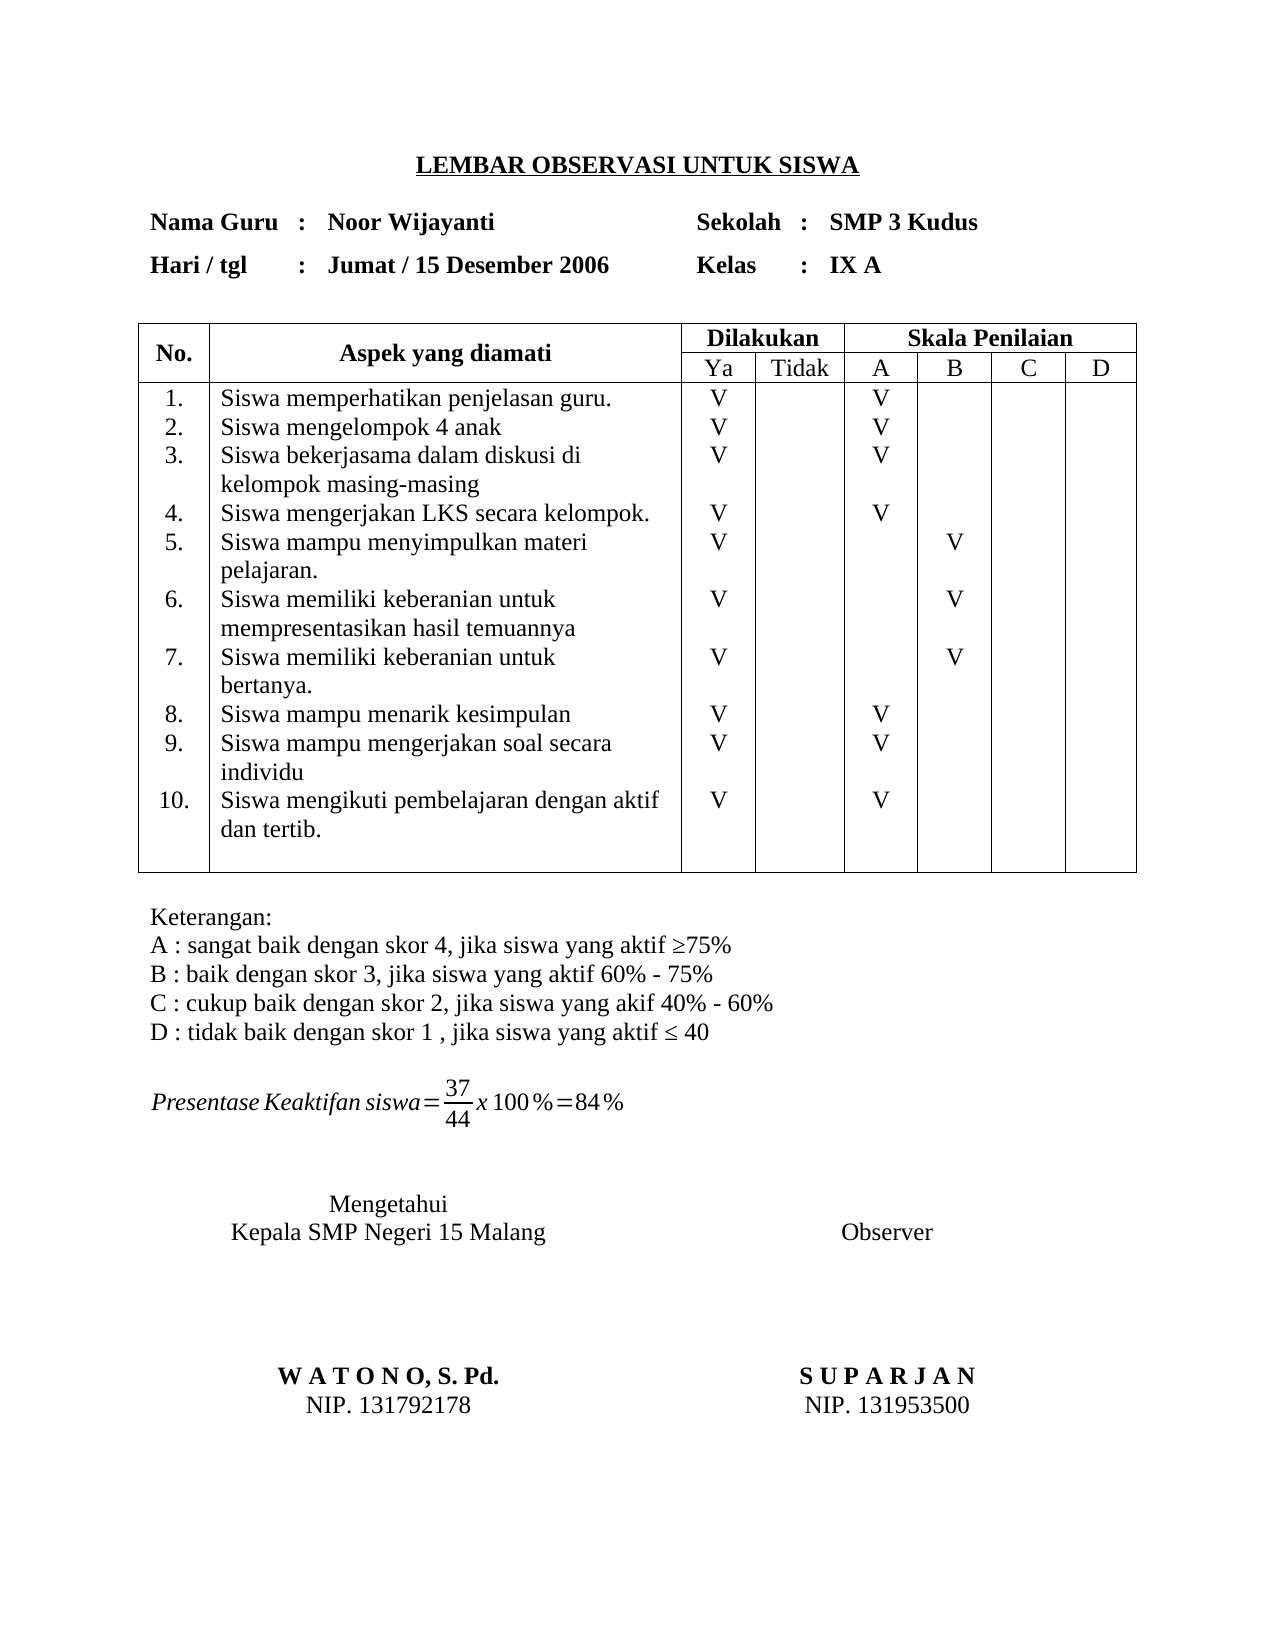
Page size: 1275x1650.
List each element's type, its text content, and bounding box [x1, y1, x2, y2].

table_cell [992, 383, 1065, 872]
table_header Skala Penilaian [845, 324, 1136, 352]
text Hari / tgl : Jumat / 15 Desember 2006 Kelas : IX A [150, 251, 1125, 279]
text LEMBAR OBSERVASI UNTUK SISWA [150, 150, 1125, 179]
table_header Observer S U P A R J A N NIP. 131953500 [638, 1189, 1136, 1447]
table_cell Tidak [756, 353, 844, 382]
table_header Mengetahui Kepala SMP Negeri 15 Malang W A T O N O, S. Pd. NIP. 131792178 [139, 1189, 637, 1447]
table_cell A [845, 353, 917, 382]
table_cell V V V [918, 383, 991, 872]
table_header No. [139, 324, 209, 382]
text D : tidak baik dengan skor 1 , jika siswa yang aktif ≤ 40 [150, 1017, 1125, 1045]
table_cell Ya [682, 353, 755, 382]
table_header Aspek yang diamati [210, 324, 681, 382]
table_cell B [918, 353, 991, 382]
table_header Dilakukan [682, 324, 844, 352]
table_cell [756, 383, 844, 872]
text Nama Guru : Noor Wijayanti Sekolah : SMP 3 Kudus [150, 207, 1125, 236]
table_cell [1066, 383, 1136, 872]
table_cell Siswa memperhatikan penjelasan guru. Siswa mengelompok 4 anak Siswa bekerjasama dalam diskusi di kelompok masing-masing Siswa mengerjakan LKS secara kelompok. Siswa mampu menyimpulkan materi pelajaran. Siswa memiliki keberanian untuk mempresentasikan hasil temuannya Siswa memiliki keberanian untuk bertanya. Siswa mampu menarik kesimpulan Siswa mampu mengerjakan soal secara individu Siswa mengikuti pembelajaran dengan aktif dan tertib. [210, 383, 681, 872]
text C : cukup baik dengan skor 2, jika siswa yang akif 40% - 60% [150, 988, 1125, 1017]
text Keterangan: [150, 902, 1125, 930]
table_cell C [992, 353, 1065, 382]
table_cell V V V V V V V V V V [682, 383, 755, 872]
text B : baik dengan skor 3, jika siswa yang aktif 60% - 75% [150, 959, 1125, 988]
table_cell 1. 2. 3. 4. 5. 6. 7. 8. 9. 10. [139, 383, 209, 872]
text A : sangat baik dengan skor 4, jika siswa yang aktif ≥75% [150, 930, 1125, 959]
table_cell D [1066, 353, 1136, 382]
table_cell V V V V V V V [845, 383, 917, 872]
